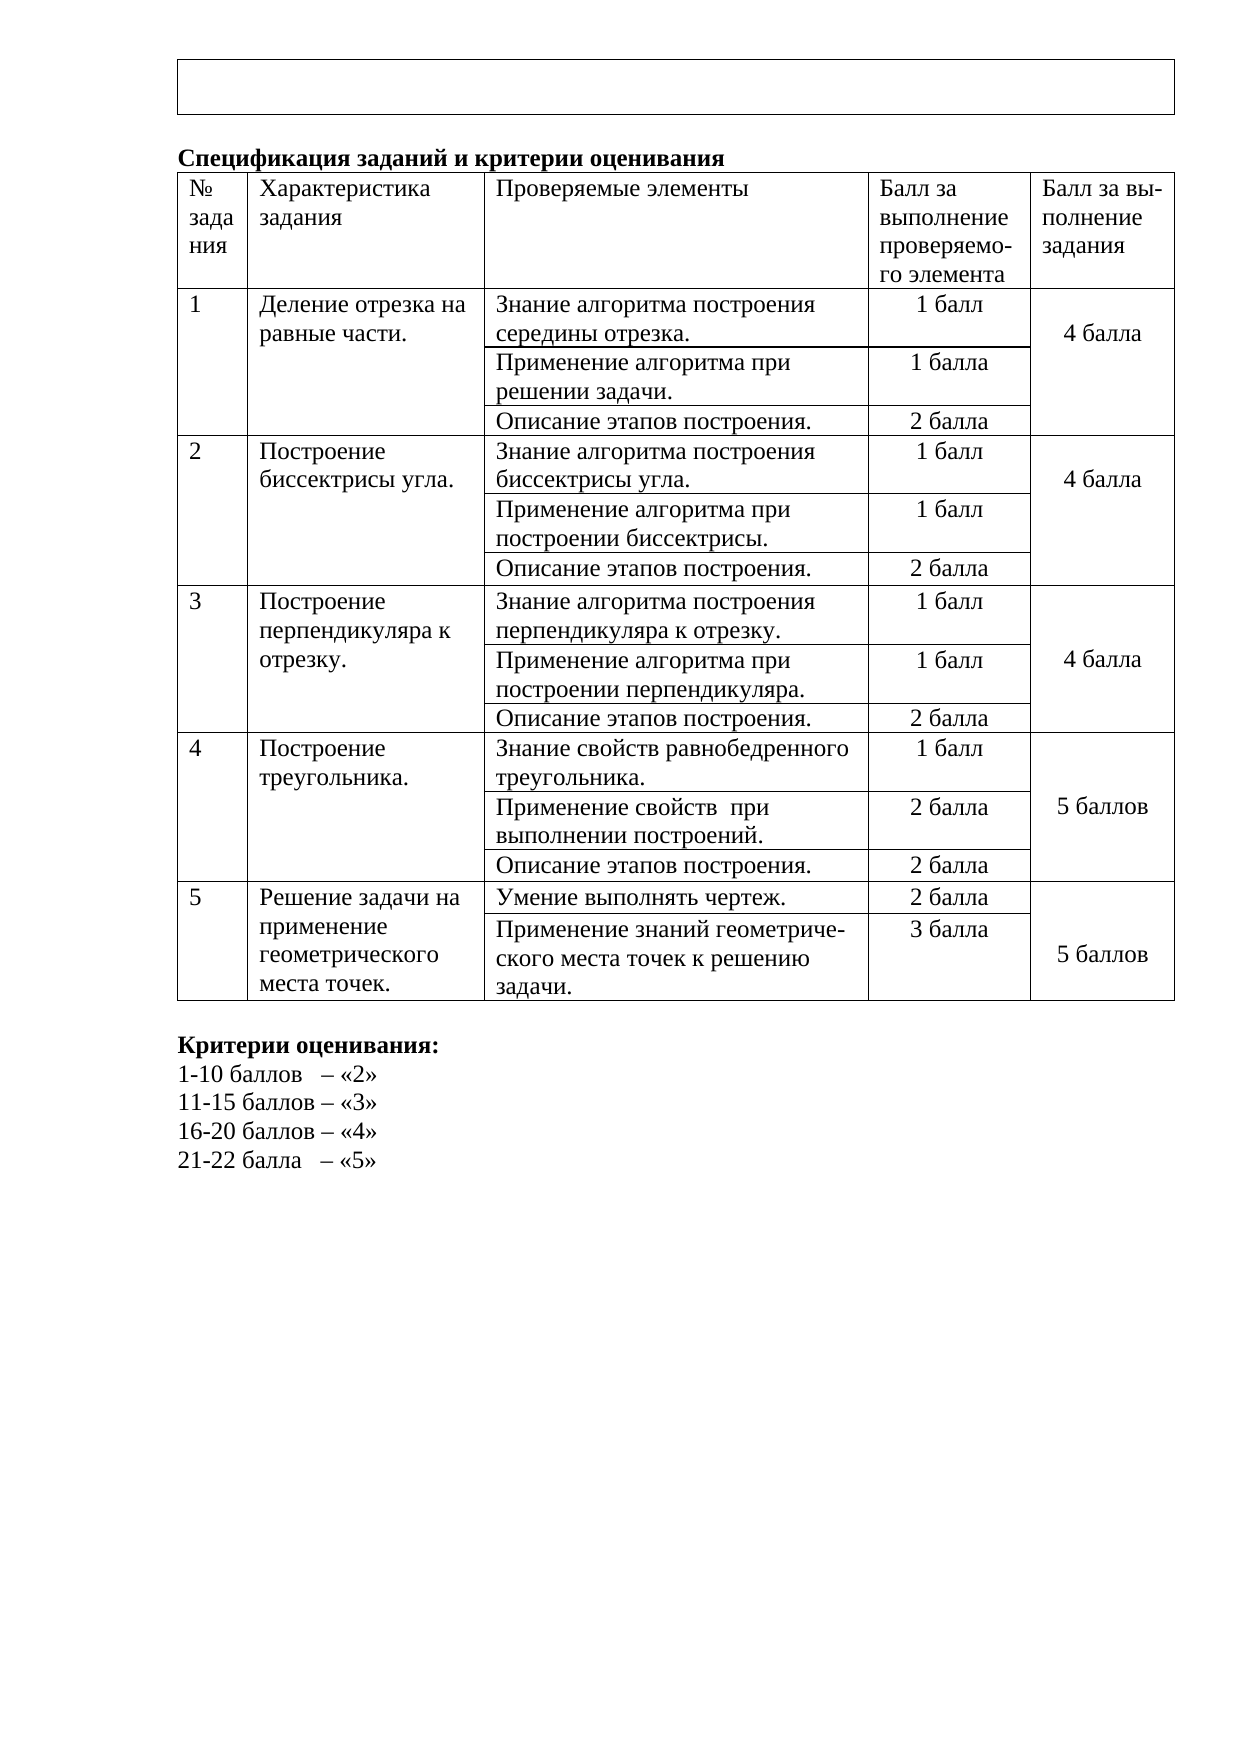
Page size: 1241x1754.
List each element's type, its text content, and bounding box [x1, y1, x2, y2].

table_cell Применение знаний геометриче-ского места точек к решению задачи. [485, 914, 868, 1000]
table_cell Построение перпендикуляра к отрезку. [248, 586, 484, 732]
table_cell Знание алгоритма построения середины отрезка. [485, 289, 868, 346]
table_cell 2 балла [869, 406, 1030, 435]
table_cell Решение задачи на применение геометрического места точек. [248, 882, 484, 1000]
table_cell Описание этапов построения. [485, 850, 868, 881]
table_cell 4 балла [1031, 436, 1174, 585]
table_header Характеристика задания [248, 173, 484, 288]
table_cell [178, 60, 1174, 114]
table_cell Построение треугольника. [248, 733, 484, 881]
table_cell 1 балл [869, 645, 1030, 702]
table_cell Применение свойств при выполнении построений. [485, 792, 868, 849]
table_cell Применение алгоритма при построении биссектрисы. [485, 494, 868, 552]
table_cell 1 балла [869, 348, 1030, 405]
table_header Балл за вы-полнение задания [1031, 173, 1174, 288]
table_cell Деление отрезка на равные части. [248, 289, 484, 435]
table_cell 5 баллов [1031, 733, 1174, 881]
table_cell 1 балл [869, 289, 1030, 346]
table_cell Применение алгоритма при решении задачи. [485, 348, 868, 405]
table_cell Знание свойств равнобедренного треугольника. [485, 733, 868, 791]
table_cell 3 [178, 586, 247, 732]
table_cell Умение выполнять чертеж. [485, 882, 868, 913]
table_cell 4 [178, 733, 247, 881]
table_cell 2 балла [869, 704, 1030, 732]
table_header Балл за выполнение проверяемо-го элемента [869, 173, 1030, 288]
table_cell 5 [178, 882, 247, 1000]
table_cell Описание этапов построения. [485, 704, 868, 732]
table_cell 4 балла [1031, 289, 1174, 435]
table_cell 2 балла [869, 850, 1030, 881]
text Критерии оценивания: [177, 1030, 1152, 1059]
table_cell 4 балла [1031, 586, 1174, 732]
table_cell Описание этапов построения. [485, 553, 868, 585]
table_cell 1 [178, 289, 247, 435]
table_cell Построение биссектрисы угла. [248, 436, 484, 585]
table_cell 1 балл [869, 586, 1030, 644]
text Спецификация заданий и критерии оценивания [177, 143, 1152, 172]
table_cell 3 балла [869, 914, 1030, 1000]
table_cell 2 балла [869, 882, 1030, 913]
table_cell Применение алгоритма при построении перпендикуляра. [485, 645, 868, 702]
table_cell 1 балл [869, 436, 1030, 493]
table_cell 2 балла [869, 792, 1030, 849]
text 21-22 балла – «5» [177, 1145, 1152, 1174]
table_cell Знание алгоритма построения биссектрисы угла. [485, 436, 868, 493]
table_cell 1 балл [869, 494, 1030, 552]
text 11-15 баллов – «3» [177, 1087, 1152, 1116]
table_header Проверяемые элементы [485, 173, 868, 288]
text 16-20 баллов – «4» [177, 1116, 1152, 1145]
table_cell 2 балла [869, 553, 1030, 585]
table_cell 1 балл [869, 733, 1030, 791]
table_cell 5 баллов [1031, 882, 1174, 1000]
text 1-10 баллов – «2» [177, 1059, 1152, 1087]
table_cell Знание алгоритма построения перпендикуляра к отрезку. [485, 586, 868, 644]
table_cell Описание этапов построения. [485, 406, 868, 435]
table_header № задания [178, 173, 247, 288]
table_cell 2 [178, 436, 247, 585]
